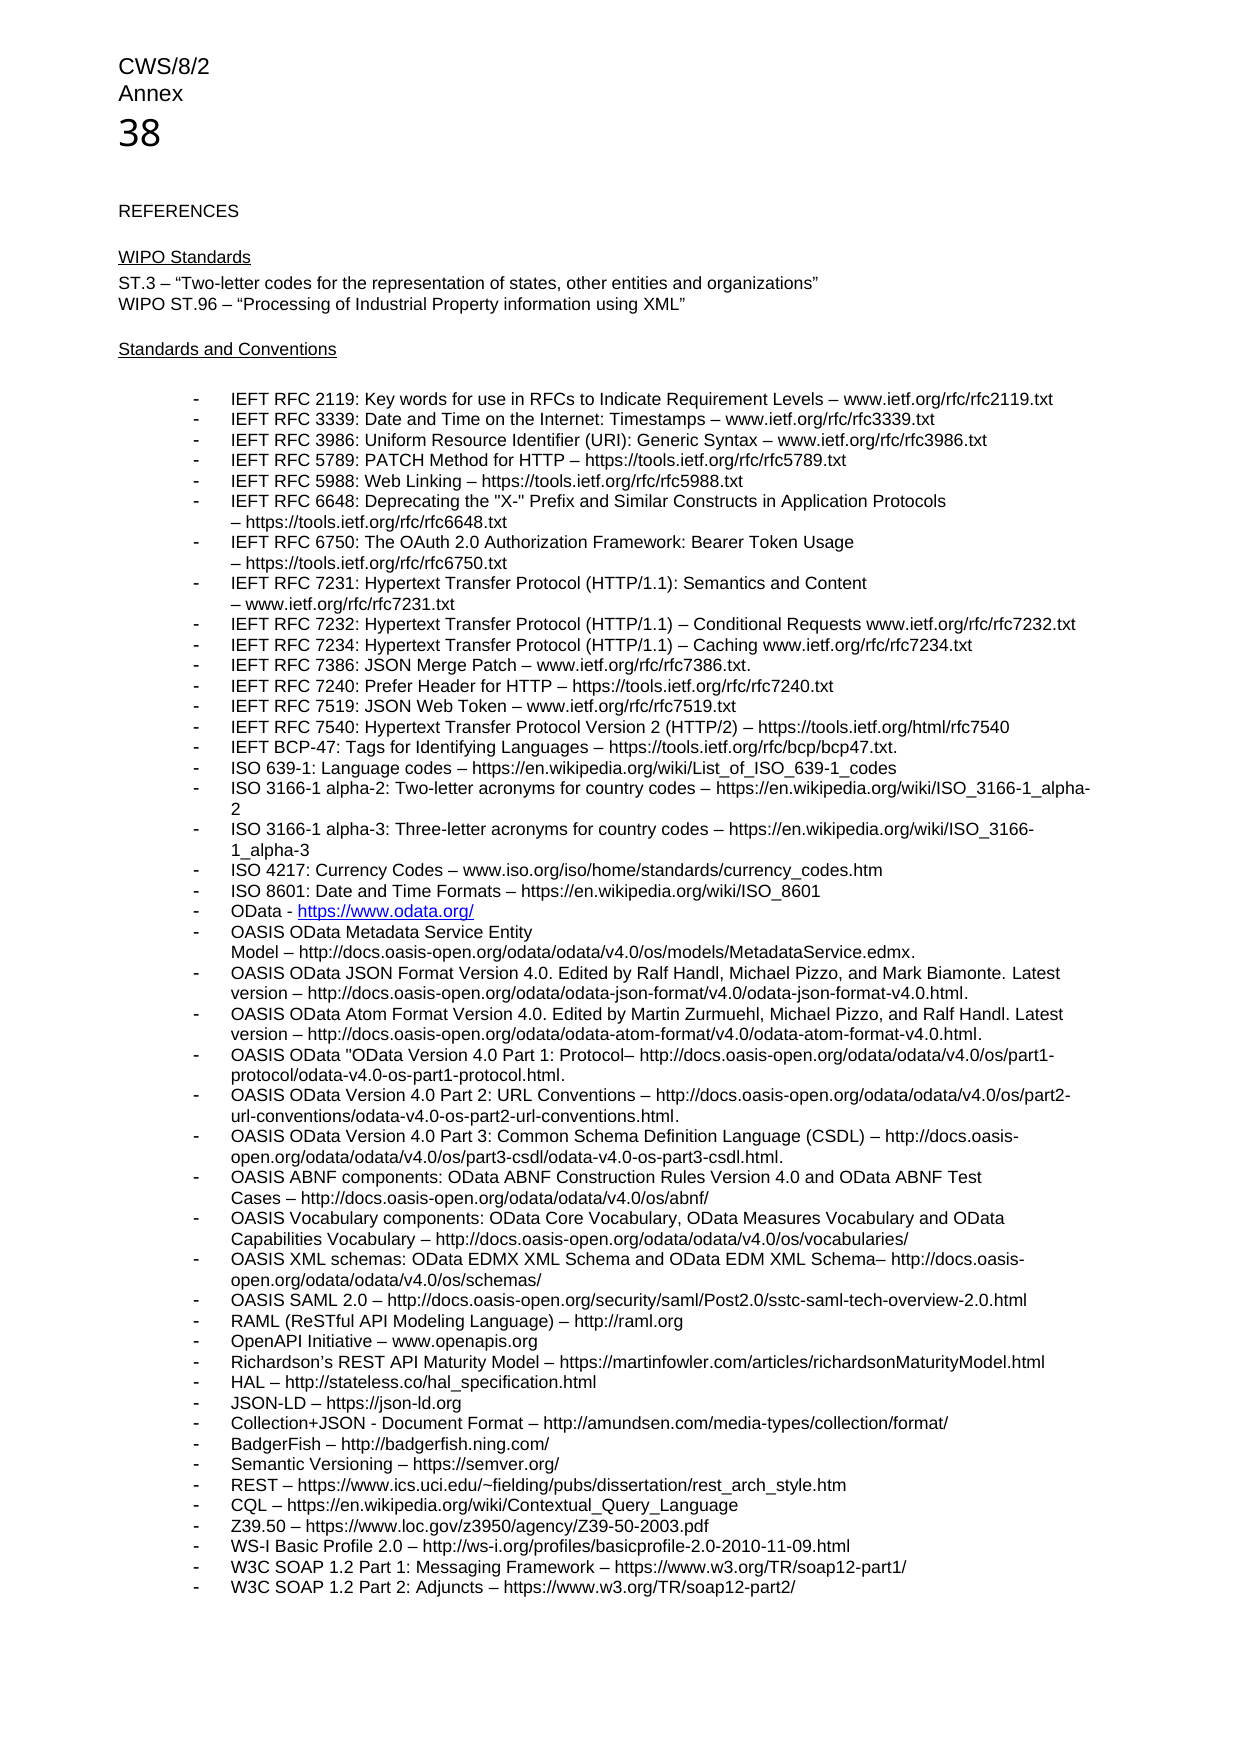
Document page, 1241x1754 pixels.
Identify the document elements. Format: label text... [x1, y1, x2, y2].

list ISO 3166-1 alpha-3: Three-letter acronyms for country codes – https://en.wikipedia.org/wiki/ISO_3166-1_alpha-3 [193, 819, 1092, 860]
list IEFT RFC 5789: PATCH Method for HTTP – https://tools.ietf.org/rfc/rfc5789.txt [193, 450, 1092, 471]
list OASIS ABNF components: OData ABNF Construction Rules Version 4.0 and OData ABNF Test Cases – http://docs.oasis-open.org/odata/odata/v4.0/os/abnf/ [193, 1167, 1092, 1208]
list IEFT RFC 6648: Deprecating the "X-" Prefix and Similar Constructs in Application Protocols – https://tools.ietf.org/rfc/rfc6648.txt [193, 491, 1092, 532]
list IEFT RFC 7540: Hypertext Transfer Protocol Version 2 (HTTP/2) – https://tools.ietf.org/html/rfc7540 [193, 716, 1092, 737]
list W3C SOAP 1.2 Part 1: Messaging Framework – https://www.w3.org/TR/soap12-part1/ [193, 1557, 1092, 1577]
list IEFT RFC 7519: JSON Web Token – www.ietf.org/rfc/rfc7519.txt [193, 696, 1092, 716]
list OASIS OData Atom Format Version 4.0. Edited by Martin Zurmuehl, Michael Pizzo, and Ralf Handl. Latest version – http://docs.oasis-open.org/odata/odata-atom-format/v4.0/odata-atom-format-v4.0.html. [193, 1003, 1092, 1044]
list OASIS OData Version 4.0 Part 3: Common Schema Definition Language (CSDL) – http://docs.oasis-open.org/odata/odata/v4.0/os/part3-csdl/odata-v4.0-os-part3-csdl.html. [193, 1126, 1092, 1167]
list ISO 8601: Date and Time Formats – https://en.wikipedia.org/wiki/ISO_8601 [193, 880, 1092, 901]
list Z39.50 – https://www.loc.gov/z3950/agency/Z39-50-2003.pdf [193, 1516, 1092, 1536]
list ISO 639-1: Language codes – https://en.wikipedia.org/wiki/List_of_ISO_639-1_codes [193, 757, 1092, 778]
list CQL – https://en.wikipedia.org/wiki/Contextual_Query_Language [193, 1495, 1092, 1516]
text Standards and Conventions [118, 339, 1092, 359]
list OpenAPI Initiative – www.openapis.org [193, 1331, 1092, 1351]
list Semantic Versioning – https://semver.org/ [193, 1454, 1092, 1474]
list W3C SOAP 1.2 Part 2: Adjuncts – https://www.w3.org/TR/soap12-part2/ [193, 1577, 1092, 1598]
list OASIS OData Version 4.0 Part 2: URL Conventions – http://docs.oasis-open.org/odata/odata/v4.0/os/part2-url-conventions/odata-v4.0-os-part2-url-conventions.html. [193, 1085, 1092, 1126]
list RAML (ReSTful API Modeling Language) – http://raml.org [193, 1310, 1092, 1331]
list OASIS XML schemas: OData EDMX XML Schema and OData EDM XML Schema– http://docs.oasis-open.org/odata/odata/v4.0/os/schemas/ [193, 1249, 1092, 1290]
list IEFT BCP-47: Tags for Identifying Languages – https://tools.ietf.org/rfc/bcp/bcp47.txt. [193, 737, 1092, 757]
list Richardson’s REST API Maturity Model – https://martinfowler.com/articles/richardsonMaturityModel.html [193, 1351, 1092, 1372]
list BadgerFish – http://badgerfish.ning.com/ [193, 1433, 1092, 1454]
text WIPO Standards [118, 246, 1092, 267]
list ISO 4217: Currency Codes – www.iso.org/iso/home/standards/currency_codes.htm [193, 860, 1092, 880]
list REST – https://www.ics.uci.edu/~fielding/pubs/dissertation/rest_arch_style.htm [193, 1474, 1092, 1495]
list ISO 3166-1 alpha-2: Two-letter acronyms for country codes – https://en.wikipedia.org/wiki/ISO_3166-1_alpha-2 [193, 778, 1092, 819]
list IEFT RFC 6750: The OAuth 2.0 Authorization Framework: Bearer Token Usage – https://tools.ietf.org/rfc/rfc6750.txt [193, 532, 1092, 573]
list OASIS SAML 2.0 – http://docs.oasis-open.org/security/saml/Post2.0/sstc-saml-tech-overview-2.0.html [193, 1290, 1092, 1310]
list IEFT RFC 7231: Hypertext Transfer Protocol (HTTP/1.1): Semantics and Content – www.ietf.org/rfc/rfc7231.txt [193, 573, 1092, 614]
list IEFT RFC 7240: Prefer Header for HTTP – https://tools.ietf.org/rfc/rfc7240.txt [193, 675, 1092, 696]
list Collection+JSON - Document Format – http://amundsen.com/media-types/collection/format/ [193, 1413, 1092, 1433]
list IEFT RFC 5988: Web Linking – https://tools.ietf.org/rfc/rfc5988.txt [193, 471, 1092, 491]
list HAL – http://stateless.co/hal_specification.html [193, 1372, 1092, 1392]
text WIPO ST.96 – “Processing of Industrial Property information using XML” [118, 293, 1092, 314]
text REFERENCES [118, 201, 1092, 221]
list OASIS Vocabulary components: OData Core Vocabulary, OData Measures Vocabulary and OData Capabilities Vocabulary – http://docs.oasis-open.org/odata/odata/v4.0/os/vocabularies/ [193, 1208, 1092, 1249]
list WS-I Basic Profile 2.0 – http://ws-i.org/profiles/basicprofile-2.0-2010-11-09.html [193, 1536, 1092, 1557]
list IEFT RFC 7234: Hypertext Transfer Protocol (HTTP/1.1) – Caching www.ietf.org/rfc/rfc7234.txt [193, 634, 1092, 655]
list OASIS OData "OData Version 4.0 Part 1: Protocol– http://docs.oasis-open.org/odata/odata/v4.0/os/part1-protocol/odata-v4.0-os-part1-protocol.html. [193, 1044, 1092, 1085]
list JSON-LD – https://json-ld.org [193, 1392, 1092, 1413]
text ST.3 – “Two-letter codes for the representation of states, other entities and organizations” [118, 273, 1092, 293]
list IEFT RFC 3339: Date and Time on the Internet: Timestamps – www.ietf.org/rfc/rfc3339.txt [193, 409, 1092, 429]
list IEFT RFC 7232: Hypertext Transfer Protocol (HTTP/1.1) – Conditional Requests www.ietf.org/rfc/rfc7232.txt [193, 614, 1092, 634]
list OASIS OData Metadata Service Entity Model – http://docs.oasis-open.org/odata/odata/v4.0/os/models/MetadataService.edmx. [193, 921, 1092, 962]
list OData - https://www.odata.org/ [193, 901, 1092, 921]
list OASIS OData JSON Format Version 4.0. Edited by Ralf Handl, Michael Pizzo, and Mark Biamonte. Latest version – http://docs.oasis-open.org/odata/odata-json-format/v4.0/odata-json-format-v4.0.html. [193, 962, 1092, 1003]
list IEFT RFC 7386: JSON Merge Patch – www.ietf.org/rfc/rfc7386.txt. [193, 655, 1092, 675]
list IEFT RFC 3986: Uniform Resource Identifier (URI): Generic Syntax – www.ietf.org/rfc/rfc3986.txt [193, 429, 1092, 450]
list IEFT RFC 2119: Key words for use in RFCs to Indicate Requirement Levels – www.ietf.org/rfc/rfc2119.txt [193, 388, 1092, 409]
